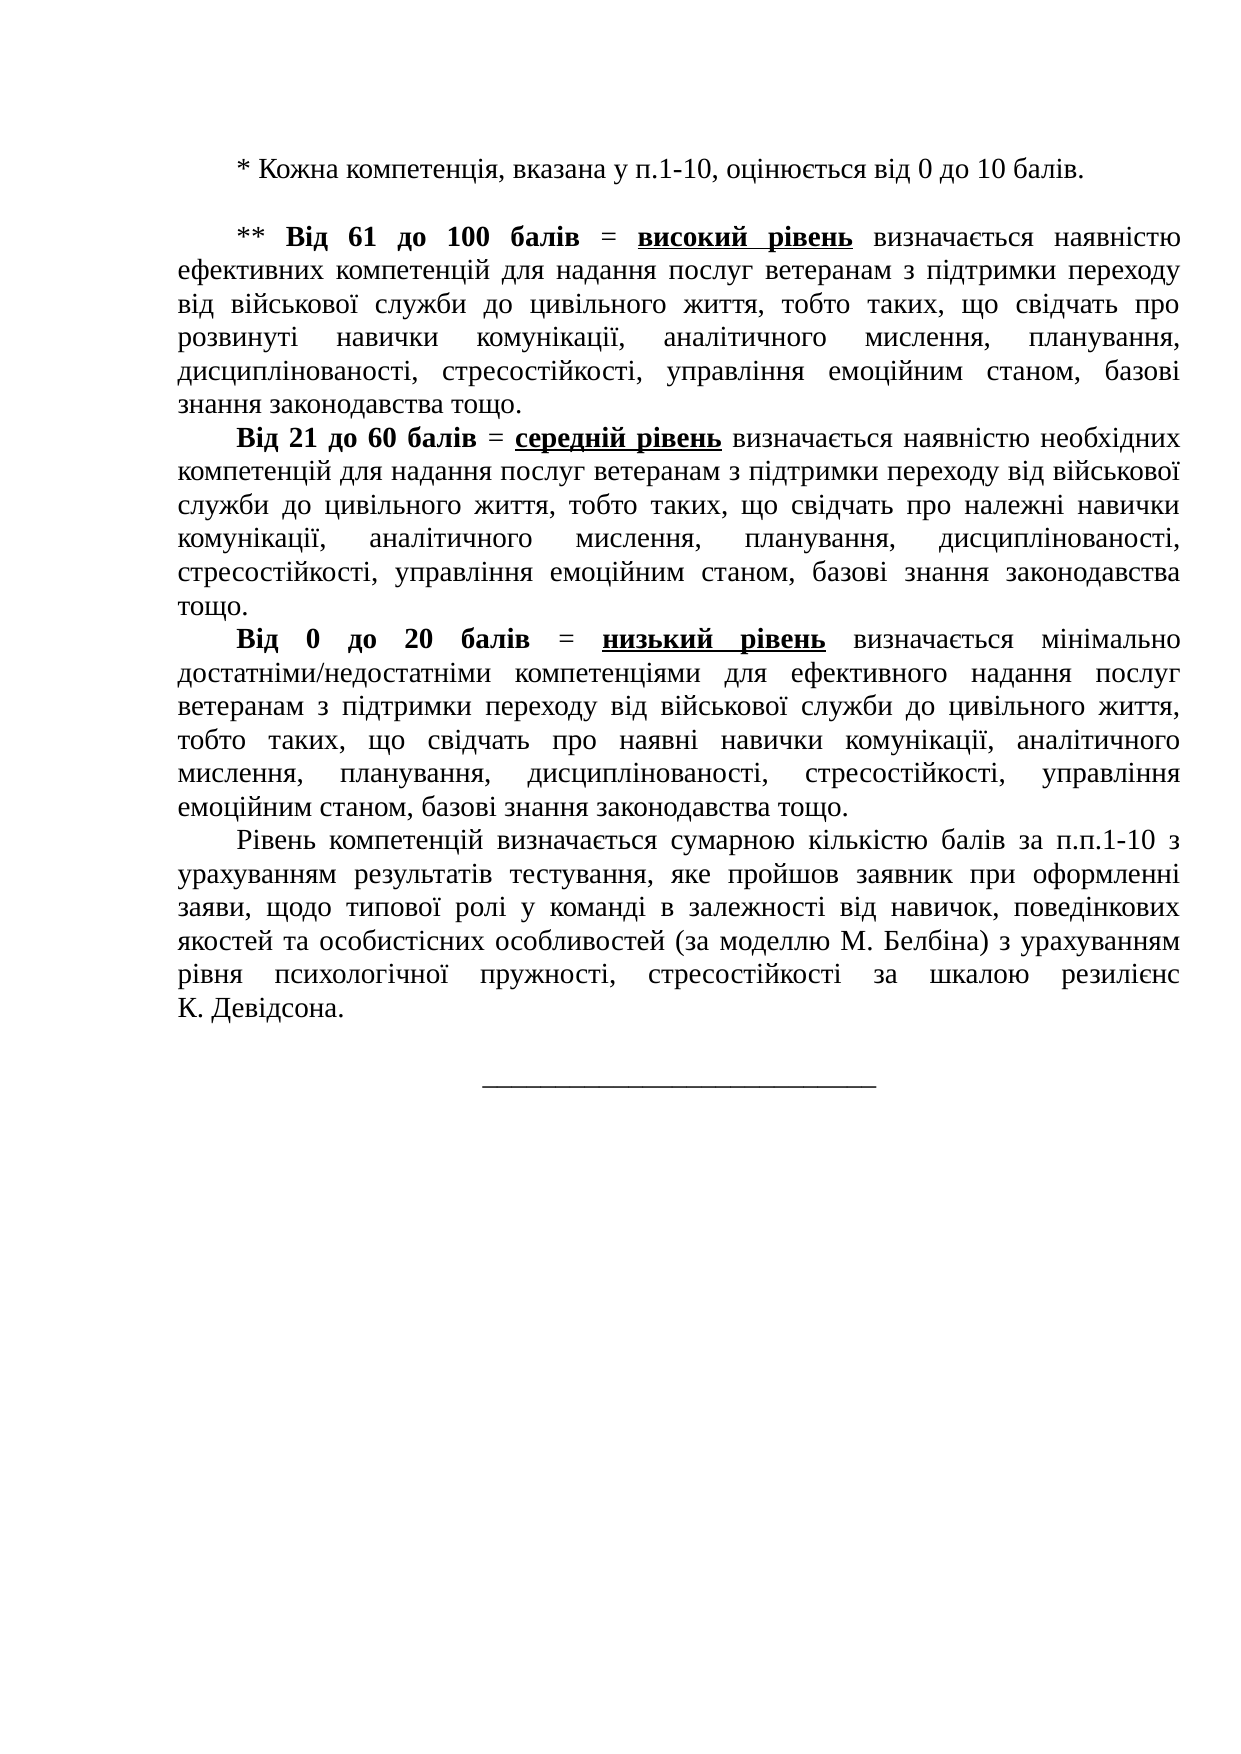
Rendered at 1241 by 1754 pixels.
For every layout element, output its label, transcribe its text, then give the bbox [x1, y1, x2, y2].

text Від 21 до 60 балів = середній рівень визначається наявністю необхідних компетенцій для надання послуг ветеранам з підтримки переходу від військової служби до цивільного життя, тобто таких, що свідчать про належні навички комунікації, аналітичного мислення, планування, дисциплінованості, стресостійкості, управління емоційним станом, базові знання законодавства тощо. [177, 420, 1181, 621]
text ** Від 61 до 100 балів = високий рівень визначається наявністю ефективних компетенцій для надання послуг ветеранам з підтримки переходу від військової служби до цивільного життя, тобто таких, що свідчать про розвинуті навички комунікації, аналітичного мислення, планування, дисциплінованості, стресостійкості, управління емоційним станом, базові знання законодавства тощо. [177, 219, 1181, 420]
text Рівень компетенцій визначається сумарною кількістю балів за п.п.1-10 з урахуванням результатів тестування, яке пройшов заявник при оформленні заяви, щодо типової ролі у команді в залежності від навичок, поведінкових якостей та особистісних особливостей (за моделлю М. Белбіна) з урахуванням рівня психологічної пружності, стресостійкості за шкалою резилієнс К. Девідсона. [177, 822, 1181, 1024]
text Від 0 до 20 балів = низький рівень визначається мінімально достатніми/недостатніми компетенціями для ефективного надання послуг ветеранам з підтримки переходу від військової служби до цивільного життя, тобто таких, що свідчать про наявні навички комунікації, аналітичного мислення, планування, дисциплінованості, стресостійкості, управління емоційним станом, базові знання законодавства тощо. [177, 621, 1181, 822]
text ___________________________ [177, 1057, 1181, 1091]
text * Кожна компетенція, вказана у п.1-10, оцінюється від 0 до 10 балів. [177, 152, 1181, 185]
